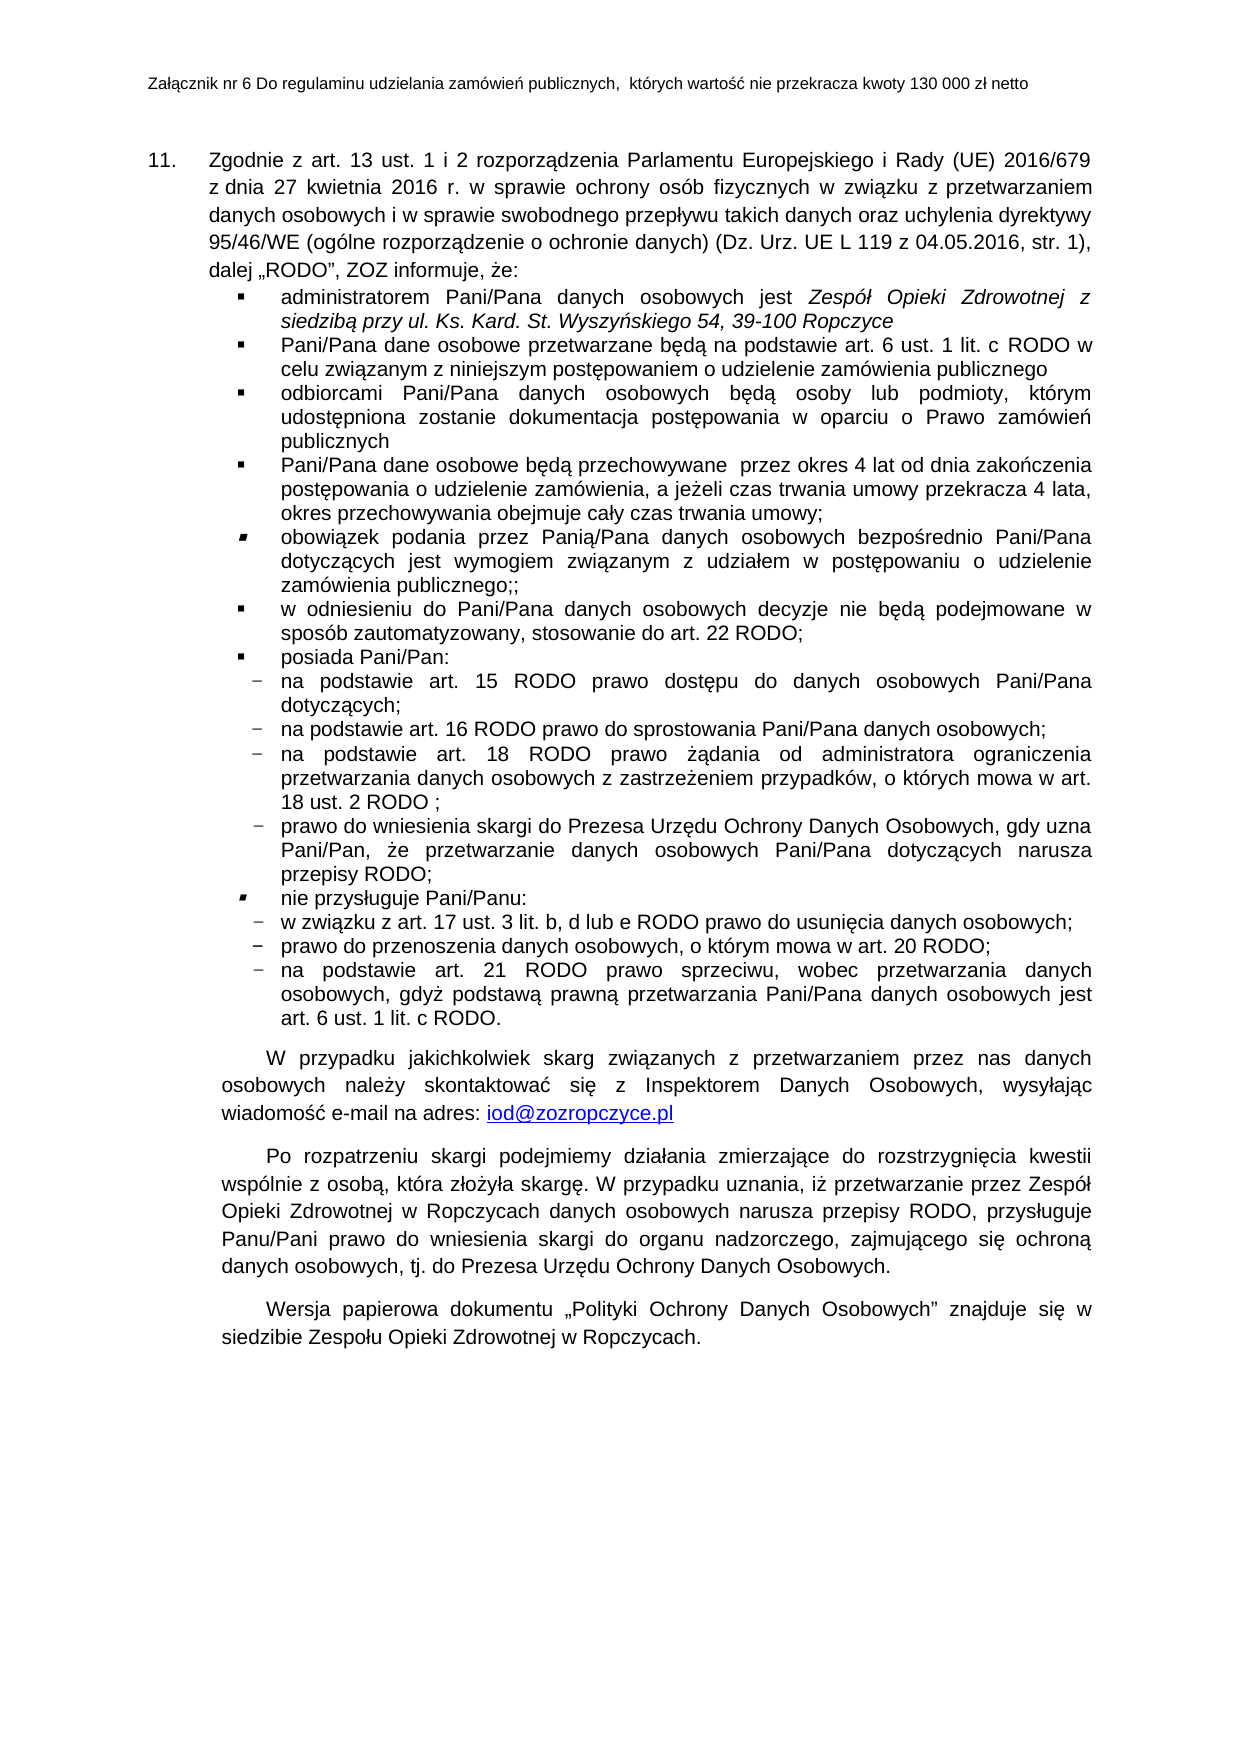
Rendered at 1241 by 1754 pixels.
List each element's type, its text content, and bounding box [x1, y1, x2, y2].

list odbiorcami Pani/Pana danych osobowych będą osoby lub podmioty, którym udostępniona zostanie dokumentacja postępowania w oparciu o Prawo zamówień publicznych [236, 381, 1093, 453]
list na podstawie art. 18 RODO prawo żądania od administratora ograniczenia przetwarzania danych osobowych z zastrzeżeniem przypadków, o których mowa w art. 18 ust. 2 RODO ; [251, 741, 1093, 813]
list Pani/Pana dane osobowe przetwarzane będą na podstawie art. 6 ust. 1 lit. c RODO w celu związanym z niniejszym postępowaniem o udzielenie zamówienia publicznego [236, 333, 1093, 381]
list na podstawie art. 16 RODO prawo do sprostowania Pani/Pana danych osobowych; [251, 717, 1093, 741]
list posiada Pani/Pan: [236, 645, 1093, 669]
list prawo do wniesienia skargi do Prezesa Urzędu Ochrony Danych Osobowych, gdy uzna Pani/Pan, że przetwarzanie danych osobowych Pani/Pana dotyczących narusza przepisy RODO; [251, 813, 1093, 886]
list Pani/Pana dane osobowe będą przechowywane przez okres 4 lat od dnia zakończenia postępowania o udzielenie zamówienia, a jeżeli czas trwania umowy przekracza 4 lata, okres przechowywania obejmuje cały czas trwania umowy; [236, 453, 1093, 525]
list nie przysługuje Pani/Panu: [236, 886, 1093, 910]
list administratorem Pani/Pana danych osobowych jest Zespół Opieki Zdrowotnej z siedzibą przy ul. Ks. Kard. St. Wyszyńskiego 54, 39-100 Ropczyce [236, 285, 1093, 333]
text Wersja papierowa dokumentu „Polityki Ochrony Danych Osobowych” znajduje się w siedzibie Zespołu Opieki Zdrowotnej w Ropczycach. [221, 1297, 1093, 1348]
list na podstawie art. 21 RODO prawo sprzeciwu, wobec przetwarzania danych osobowych, gdyż podstawą prawną przetwarzania Pani/Pana danych osobowych jest art. 6 ust. 1 lit. c RODO. [251, 958, 1093, 1030]
list prawo do przenoszenia danych osobowych, o którym mowa w art. 20 RODO; [251, 934, 1093, 958]
list na podstawie art. 15 RODO prawo dostępu do danych osobowych Pani/Pana dotyczących; [251, 669, 1093, 717]
list obowiązek podania przez Panią/Pana danych osobowych bezpośrednio Pani/Pana dotyczących jest wymogiem związanym z udziałem w postępowaniu o udzielenie zamówienia publicznego;; [236, 525, 1093, 597]
list Zgodnie z art. 13 ust. 1 i 2 rozporządzenia Parlamentu Europejskiego i Rady (UE) 2016/679 z dnia 27 kwietnia 2016 r. w sprawie ochrony osób fizycznych w związku z przetwarzaniem danych osobowych i w sprawie swobodnego przepływu takich danych oraz uchylenia dyrektywy 95/46/WE (ogólne rozporządzenie o ochronie danych) (Dz. Urz. UE L 119 z 04.05.2016, str. 1), dalej „RODO”, ZOZ informuje, że: [148, 148, 1093, 282]
list w odniesieniu do Pani/Pana danych osobowych decyzje nie będą podejmowane w sposób zautomatyzowany, stosowanie do art. 22 RODO; [236, 597, 1093, 645]
list w związku z art. 17 ust. 3 lit. b, d lub e RODO prawo do usunięcia danych osobowych; [251, 910, 1093, 934]
text W przypadku jakichkolwiek skarg związanych z przetwarzaniem przez nas danych osobowych należy skontaktować się z Inspektorem Danych Osobowych, wysyłając wiadomość e-mail na adres: iod@zozropczyce.pl [221, 1046, 1093, 1125]
text Po rozpatrzeniu skargi podejmiemy działania zmierzające do rozstrzygnięcia kwestii wspólnie z osobą, która złożyła skargę. W przypadku uznania, iż przetwarzanie przez Zespół Opieki Zdrowotnej w Ropczycach danych osobowych narusza przepisy RODO, przysługuje Panu/Pani prawo do wniesienia skargi do organu nadzorczego, zajmującego się ochroną danych osobowych, tj. do Prezesa Urzędu Ochrony Danych Osobowych. [221, 1144, 1093, 1278]
